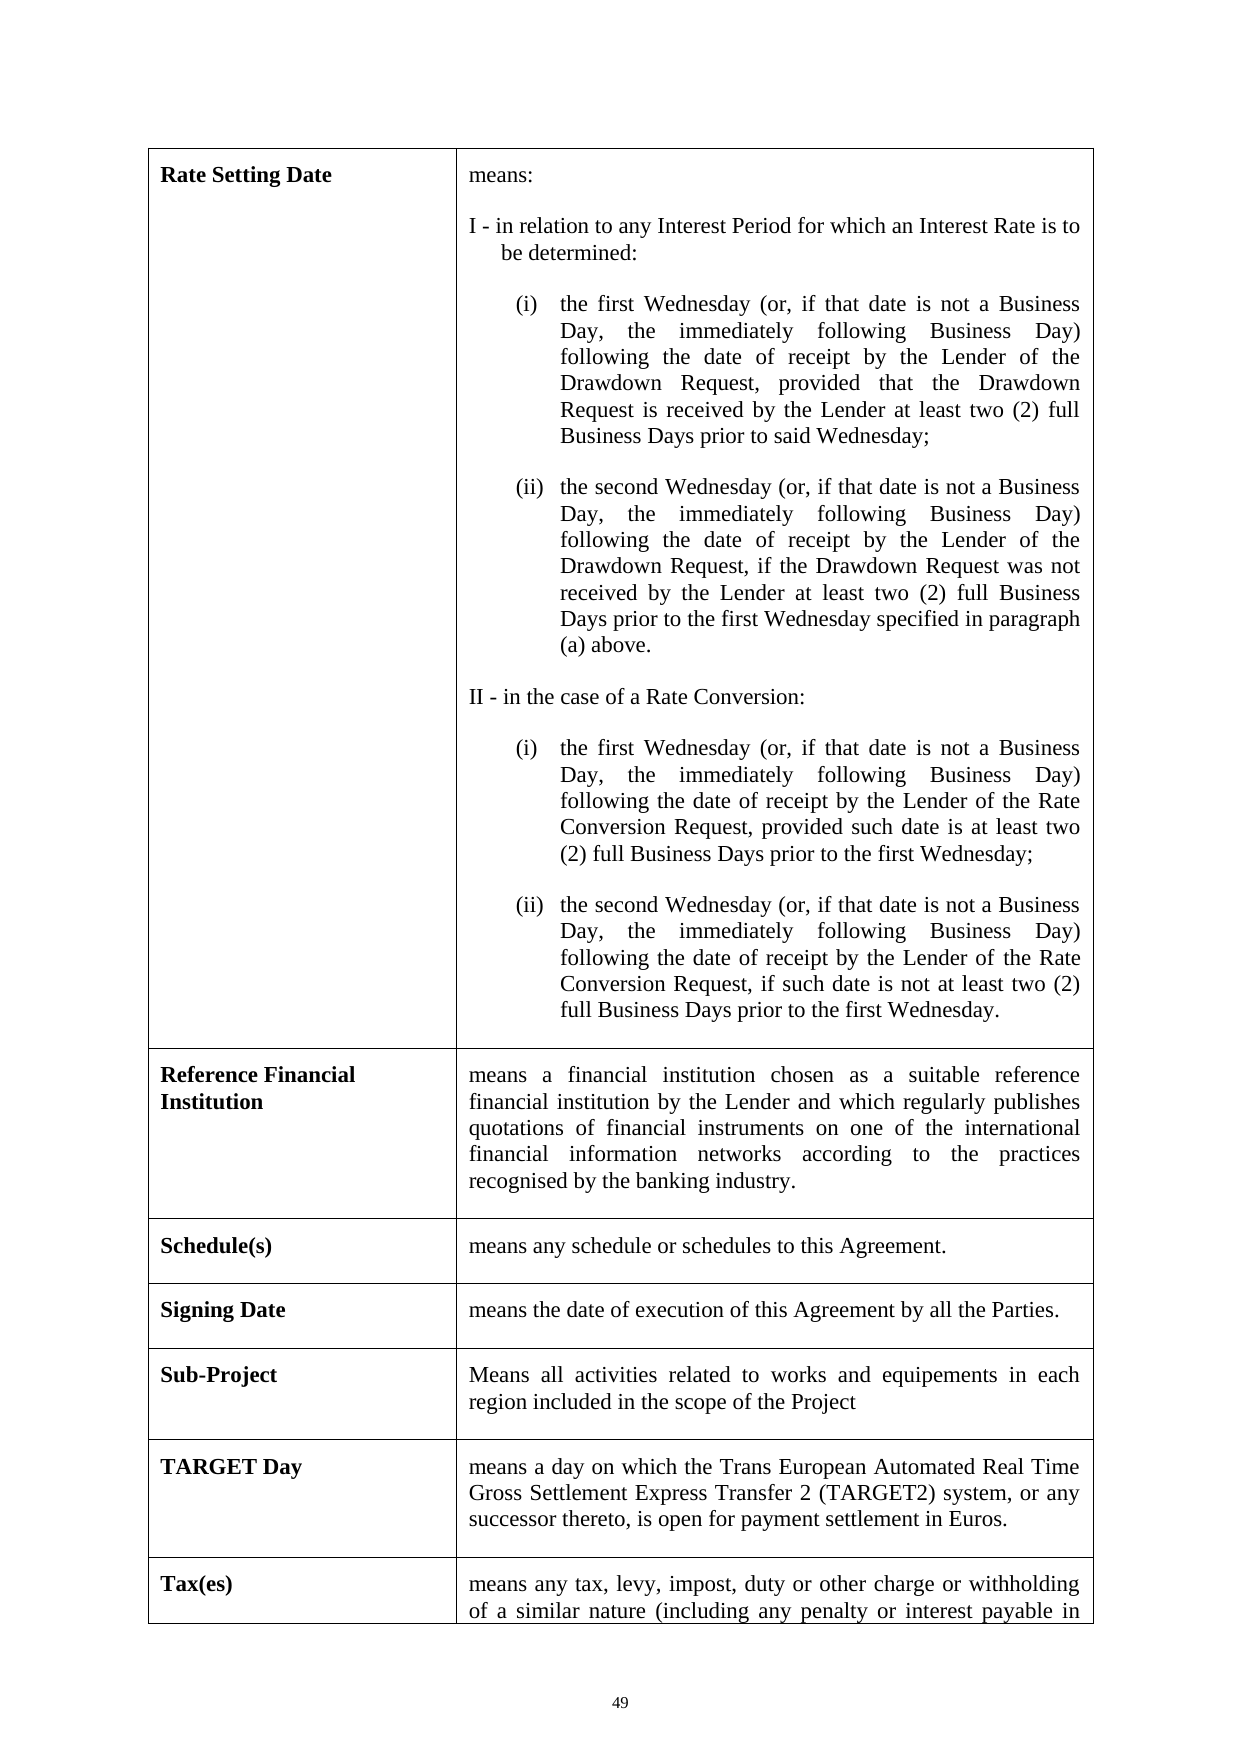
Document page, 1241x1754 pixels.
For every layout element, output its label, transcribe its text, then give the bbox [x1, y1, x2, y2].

table_cell Means all activities related to works and equipements in each region included in the scope of the Project [457, 1349, 1093, 1439]
table_cell Tax(es) [149, 1558, 456, 1623]
table_cell Reference Financial Institution [149, 1049, 456, 1218]
table_cell Schedule(s) [149, 1219, 456, 1283]
table_cell means a financial institution chosen as a suitable reference financial institution by the Lender and which regularly publishes quotations of financial instruments on one of the international financial information networks according to the practices recognised by the banking industry. [457, 1049, 1093, 1218]
table_cell means a day on which the Trans European Automated Real Time Gross Settlement Express Transfer 2 (TARGET2) system, or any successor thereto, is open for payment settlement in Euros. [457, 1440, 1093, 1557]
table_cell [457, 1558, 1093, 1623]
table_cell TARGET Day [149, 1440, 456, 1557]
table_cell Sub-Project [149, 1349, 456, 1439]
table_cell Signing Date [149, 1284, 456, 1348]
table_cell means the date of execution of this Agreement by all the Parties. [457, 1284, 1093, 1348]
table_cell Rate Setting Date [149, 149, 456, 1048]
table_cell means any schedule or schedules to this Agreement. [457, 1219, 1093, 1283]
table_cell means: I - in relation to any Interest Period for which an Interest Rate is to be determined: the first Wednesday (or, if that date is not a Business Day, the immediately following Business Day) following the date of receipt by the Lender of the Drawdown Request, provided that the Drawdown Request is received by the Lender at least two (2) full Business Days prior to said Wednesday; the second Wednesday (or, if that date is not a Business Day, the immediately following Business Day) following the date of receipt by the Lender of the Drawdown Request, if the Drawdown Request was not received by the Lender at least two (2) full Business Days prior to the first Wednesday specified in paragraph (a) above. II - in the case of a Rate Conversion: the first Wednesday (or, if that date is not a Business Day, the immediately following Business Day) following the date of receipt by the Lender of the Rate Conversion Request, provided such date is at least two (2) full Business Days prior to the first Wednesday; the second Wednesday (or, if that date is not a Business Day, the immediately following Business Day) following the date of receipt by the Lender of the Rate Conversion Request, if such date is not at least two (2) full Business Days prior to the first Wednesday. [457, 149, 1093, 1048]
